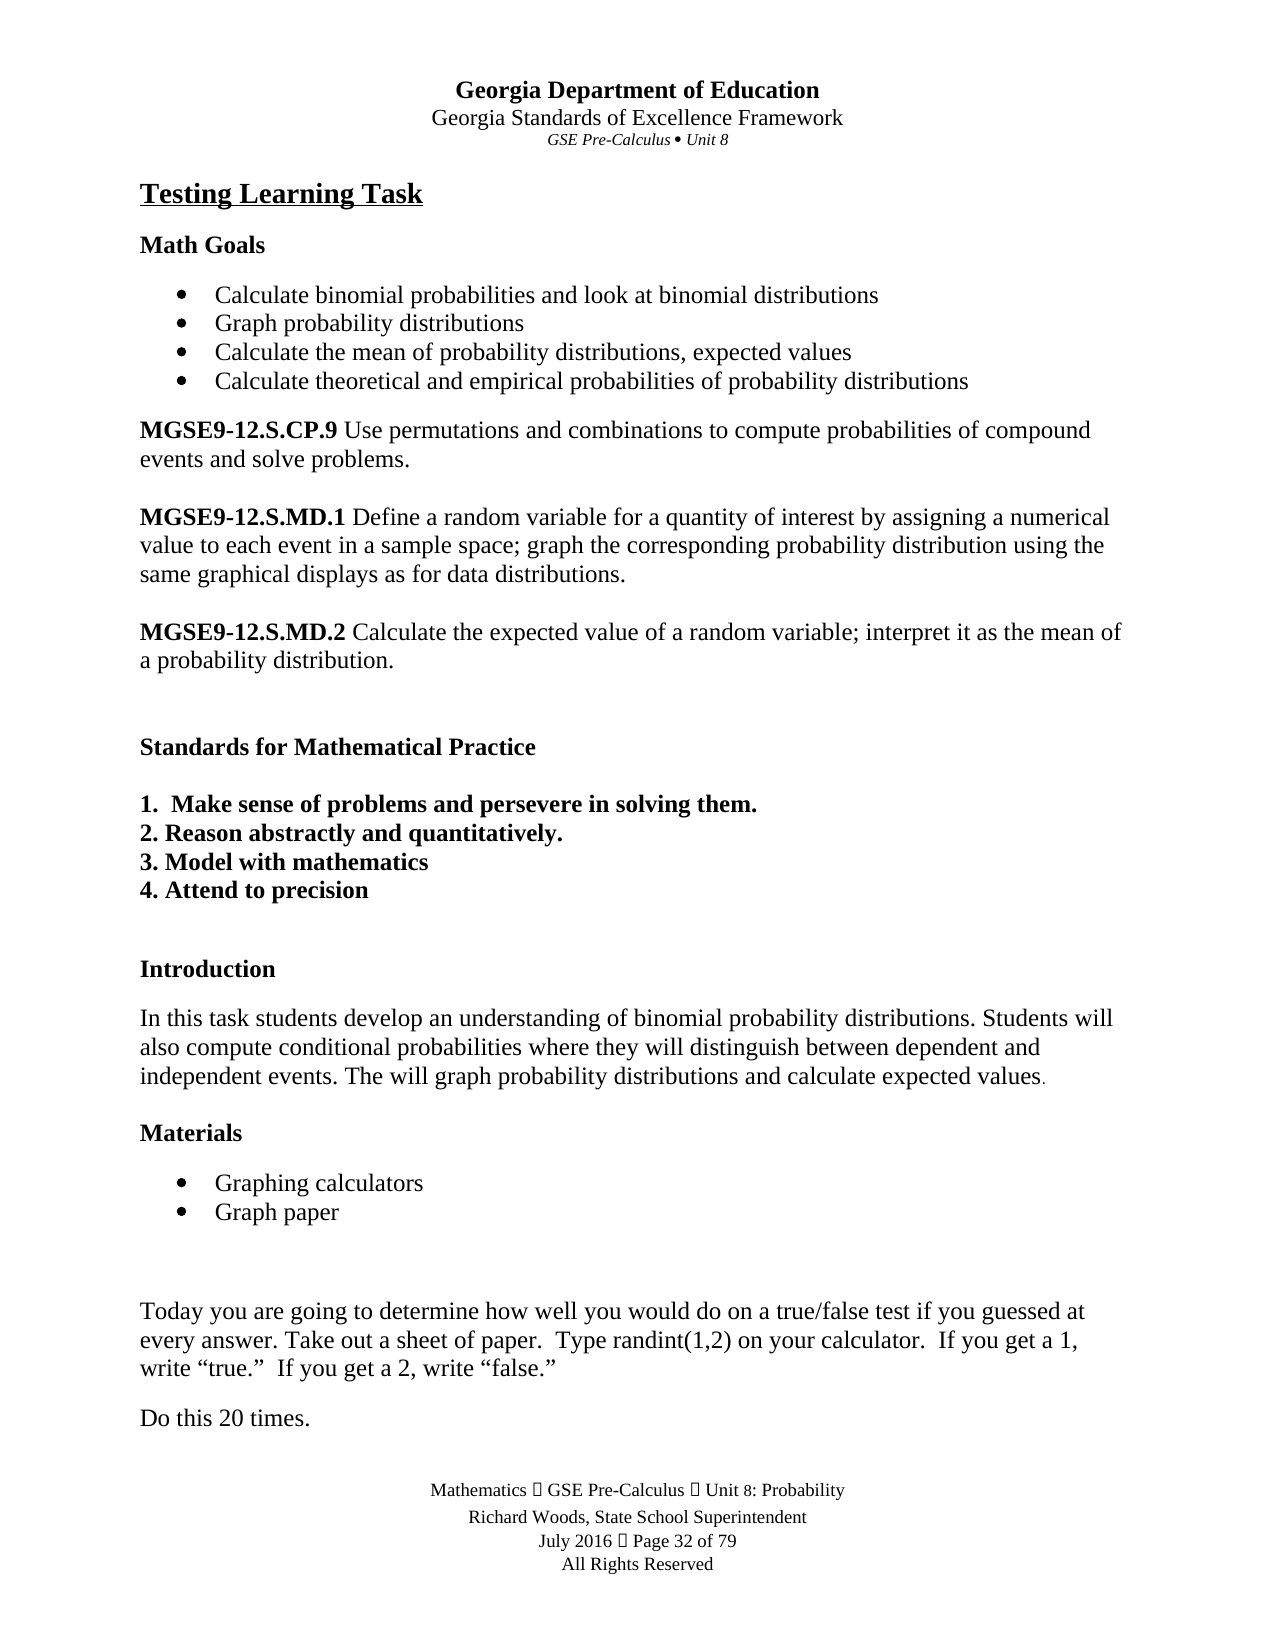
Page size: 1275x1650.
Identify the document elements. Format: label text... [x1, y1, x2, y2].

text 1. Make sense of problems and persevere in solving them. [139, 789, 1135, 818]
text Introduction [139, 954, 1135, 983]
text MGSE9-12.S.MD.1 Define a random variable for a quantity of interest by assigning a numerical value to each event in a sample space; graph the corresponding probability distribution using the same graphical displays as for data distributions. [139, 502, 1135, 588]
text Do this 20 times. [139, 1403, 1135, 1432]
text MGSE9-12.S.CP.9 Use permutations and combinations to compute probabilities of compound events and solve problems. [139, 416, 1135, 473]
list Graph probability distributions [177, 308, 1135, 337]
text MGSE9-12.S.MD.2 Calculate the expected value of a random variable; interpret it as the mean of a probability distribution. [139, 617, 1135, 674]
list Graphing calculators [177, 1168, 1135, 1197]
text 4. Attend to precision [139, 876, 1154, 904]
subtitle Testing Learning Task [139, 176, 1135, 209]
text Math Goals [139, 230, 1135, 259]
text In this task students develop an understanding of binomial probability distributions. Students will also compute conditional probabilities where they will distinguish between dependent and independent events. The will graph probability distributions and calculate expected values. [139, 1003, 1135, 1090]
text 2. Reason abstractly and quantitatively. [139, 818, 1135, 847]
text Standards for Mathematical Practice [139, 732, 1135, 761]
text Today you are going to determine how well you would do on a true/false test if you guessed at every answer. Take out a sheet of paper. Type randint(1,2) on your calculator. If you get a 1, write “true.” If you get a 2, write “false.” [139, 1296, 1135, 1382]
list Calculate theoretical and empirical probabilities of probability distributions [177, 366, 1135, 395]
list Graph paper [177, 1197, 1135, 1226]
text 3. Model with mathematics [139, 847, 1154, 876]
list Calculate binomial probabilities and look at binomial distributions [177, 280, 1135, 308]
list Calculate the mean of probability distributions, expected values [177, 337, 1135, 366]
text Materials [139, 1118, 1135, 1147]
